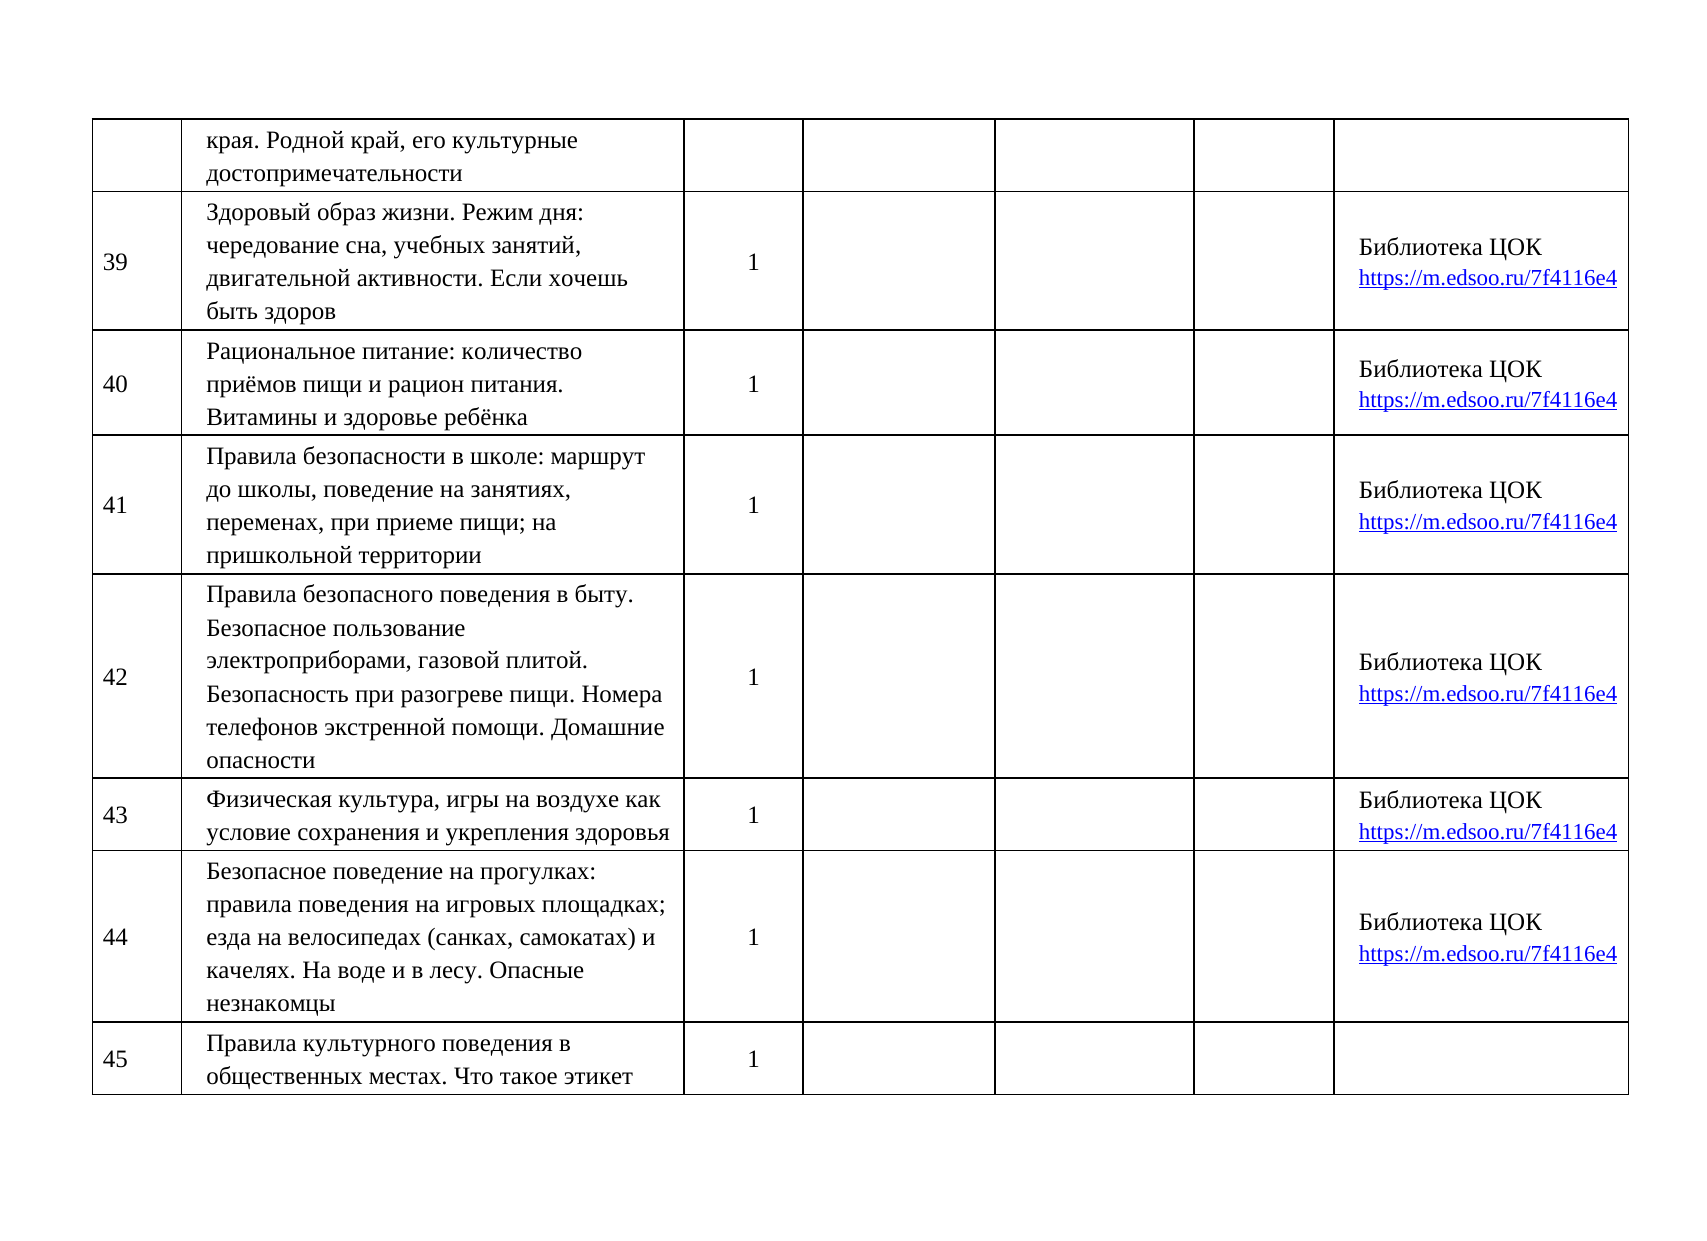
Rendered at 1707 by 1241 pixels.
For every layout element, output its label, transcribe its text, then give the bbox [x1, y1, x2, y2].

table_cell [1195, 120, 1333, 191]
table_cell [1195, 192, 1333, 329]
table_cell 1 [685, 331, 802, 434]
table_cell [1335, 851, 1628, 1021]
table_cell [804, 192, 994, 329]
table_cell [996, 120, 1193, 191]
table_cell Библиотека ЦОК https://m.edsoo.ru/7f4116e4 [1335, 575, 1628, 777]
table_cell 45 [93, 1023, 181, 1093]
table_cell [1335, 1023, 1628, 1093]
table_cell Библиотека ЦОК https://m.edsoo.ru/7f4116e4 [1335, 436, 1628, 573]
table_cell [804, 779, 994, 850]
table_cell [1195, 331, 1333, 434]
table_cell Рациональное питание: количество приёмов пищи и рацион питания. Витамины и здоровье ребёнка [182, 331, 683, 434]
table_cell [804, 436, 994, 573]
table_cell [996, 331, 1193, 434]
table_cell Правила культурного поведения в общественных местах. Что такое этикет [182, 1023, 683, 1093]
table_cell [996, 436, 1193, 573]
table_cell [996, 575, 1193, 777]
table_cell [1335, 120, 1628, 191]
table_cell Библиотека ЦОК https://m.edsoo.ru/7f4116e4 [1335, 192, 1628, 329]
table_cell [996, 851, 1193, 1021]
table_cell [804, 851, 994, 1021]
table_cell [804, 331, 994, 434]
table_cell 41 [93, 436, 181, 573]
table_cell 1 [685, 1023, 802, 1093]
table_cell Правила безопасного поведения в быту. Безопасное пользование электроприборами, газовой плитой. Безопасность при разогреве пищи. Номера телефонов экстренной помощи. Домашние опасности [182, 575, 683, 777]
table_cell Физическая культура, игры на воздухе как условие сохранения и укрепления здоровья [182, 779, 683, 850]
table_cell 1 [685, 575, 802, 777]
table_cell 44 [93, 851, 181, 1021]
table_cell Безопасное поведение на прогулках: правила поведения на игровых площадках; езда на велосипедах (санках, самокатах) и качелях. На воде и в лесу. Опасные незнакомцы [182, 851, 683, 1021]
table_cell [1195, 436, 1333, 573]
table_cell [996, 779, 1193, 850]
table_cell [182, 120, 683, 191]
table_cell [996, 1023, 1193, 1093]
table_cell Библиотека ЦОК https://m.edsoo.ru/7f4116e4 [1335, 779, 1628, 850]
table_cell [804, 575, 994, 777]
table_cell 1 [685, 120, 802, 191]
table_cell [1195, 575, 1333, 777]
table_cell [804, 1023, 994, 1093]
table_cell Здоровый образ жизни. Режим дня: чередование сна, учебных занятий, двигательной активности. Если хочешь быть здоров [182, 192, 683, 329]
table_cell [804, 120, 994, 191]
table_cell Библиотека ЦОК https://m.edsoo.ru/7f4116e4 [1335, 331, 1628, 434]
table_cell 39 [93, 192, 181, 329]
table_cell [996, 192, 1193, 329]
table_cell 1 [685, 192, 802, 329]
table_cell 1 [685, 851, 802, 1021]
table_cell 1 [685, 779, 802, 850]
table_cell 42 [93, 575, 181, 777]
table_cell 1 [685, 436, 802, 573]
table_cell 43 [93, 779, 181, 850]
table_cell [1195, 1023, 1333, 1093]
table_cell [1195, 779, 1333, 850]
table_cell 38 [93, 120, 181, 191]
table_cell 40 [93, 331, 181, 434]
table_cell Правила безопасности в школе: маршрут до школы, поведение на занятиях, переменах, при приеме пищи; на пришкольной территории [182, 436, 683, 573]
table_cell [1195, 851, 1333, 1021]
